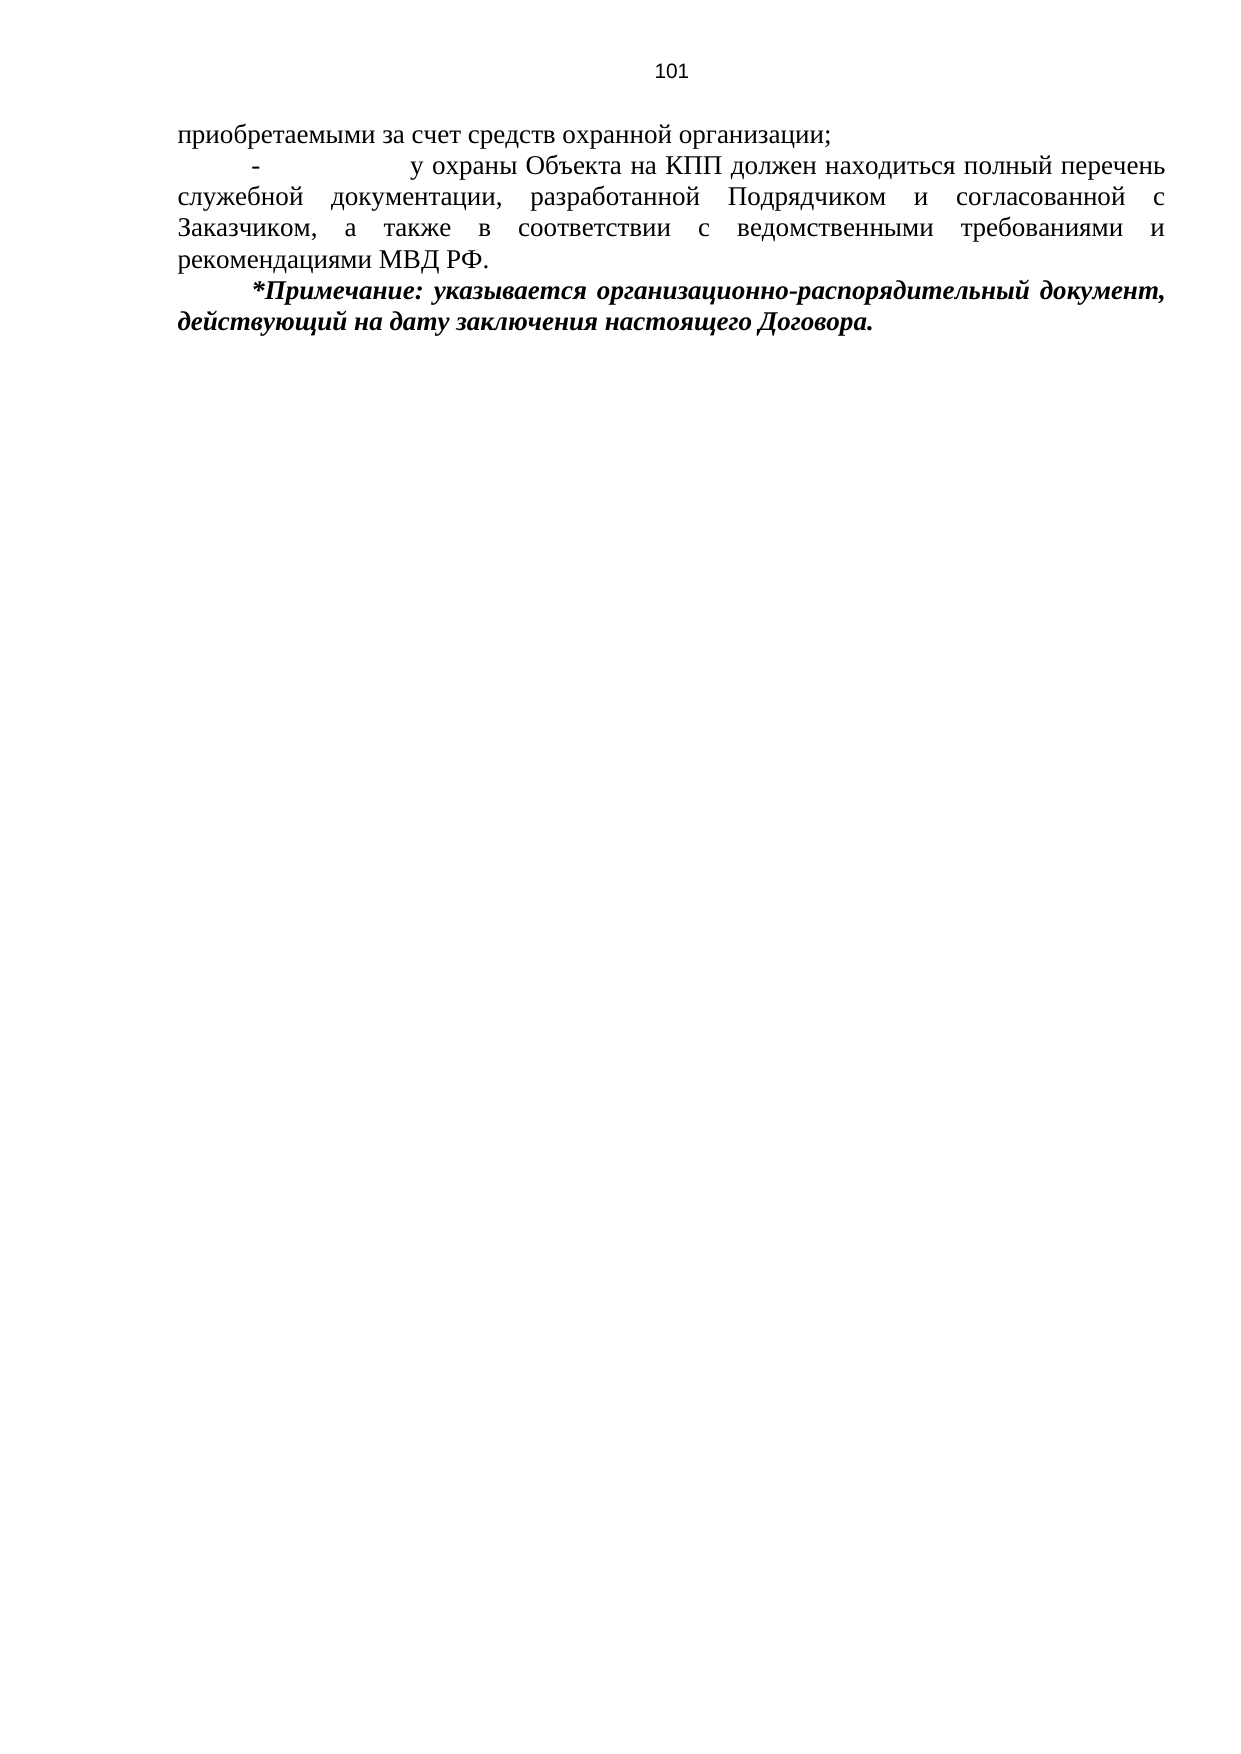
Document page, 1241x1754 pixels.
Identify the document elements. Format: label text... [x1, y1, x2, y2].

list у охраны Объекта на КПП должен находиться полный перечень служебной документации, разработанной Подрядчиком и согласованной с Заказчиком, а также в соответствии с ведомственными требованиями и рекомендациями МВД РФ. [177, 149, 1166, 274]
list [177, 118, 1166, 149]
text *Примечание: указывается организационно-распорядительный документ, действующий на дату заключения настоящего Договора. [177, 274, 1166, 336]
